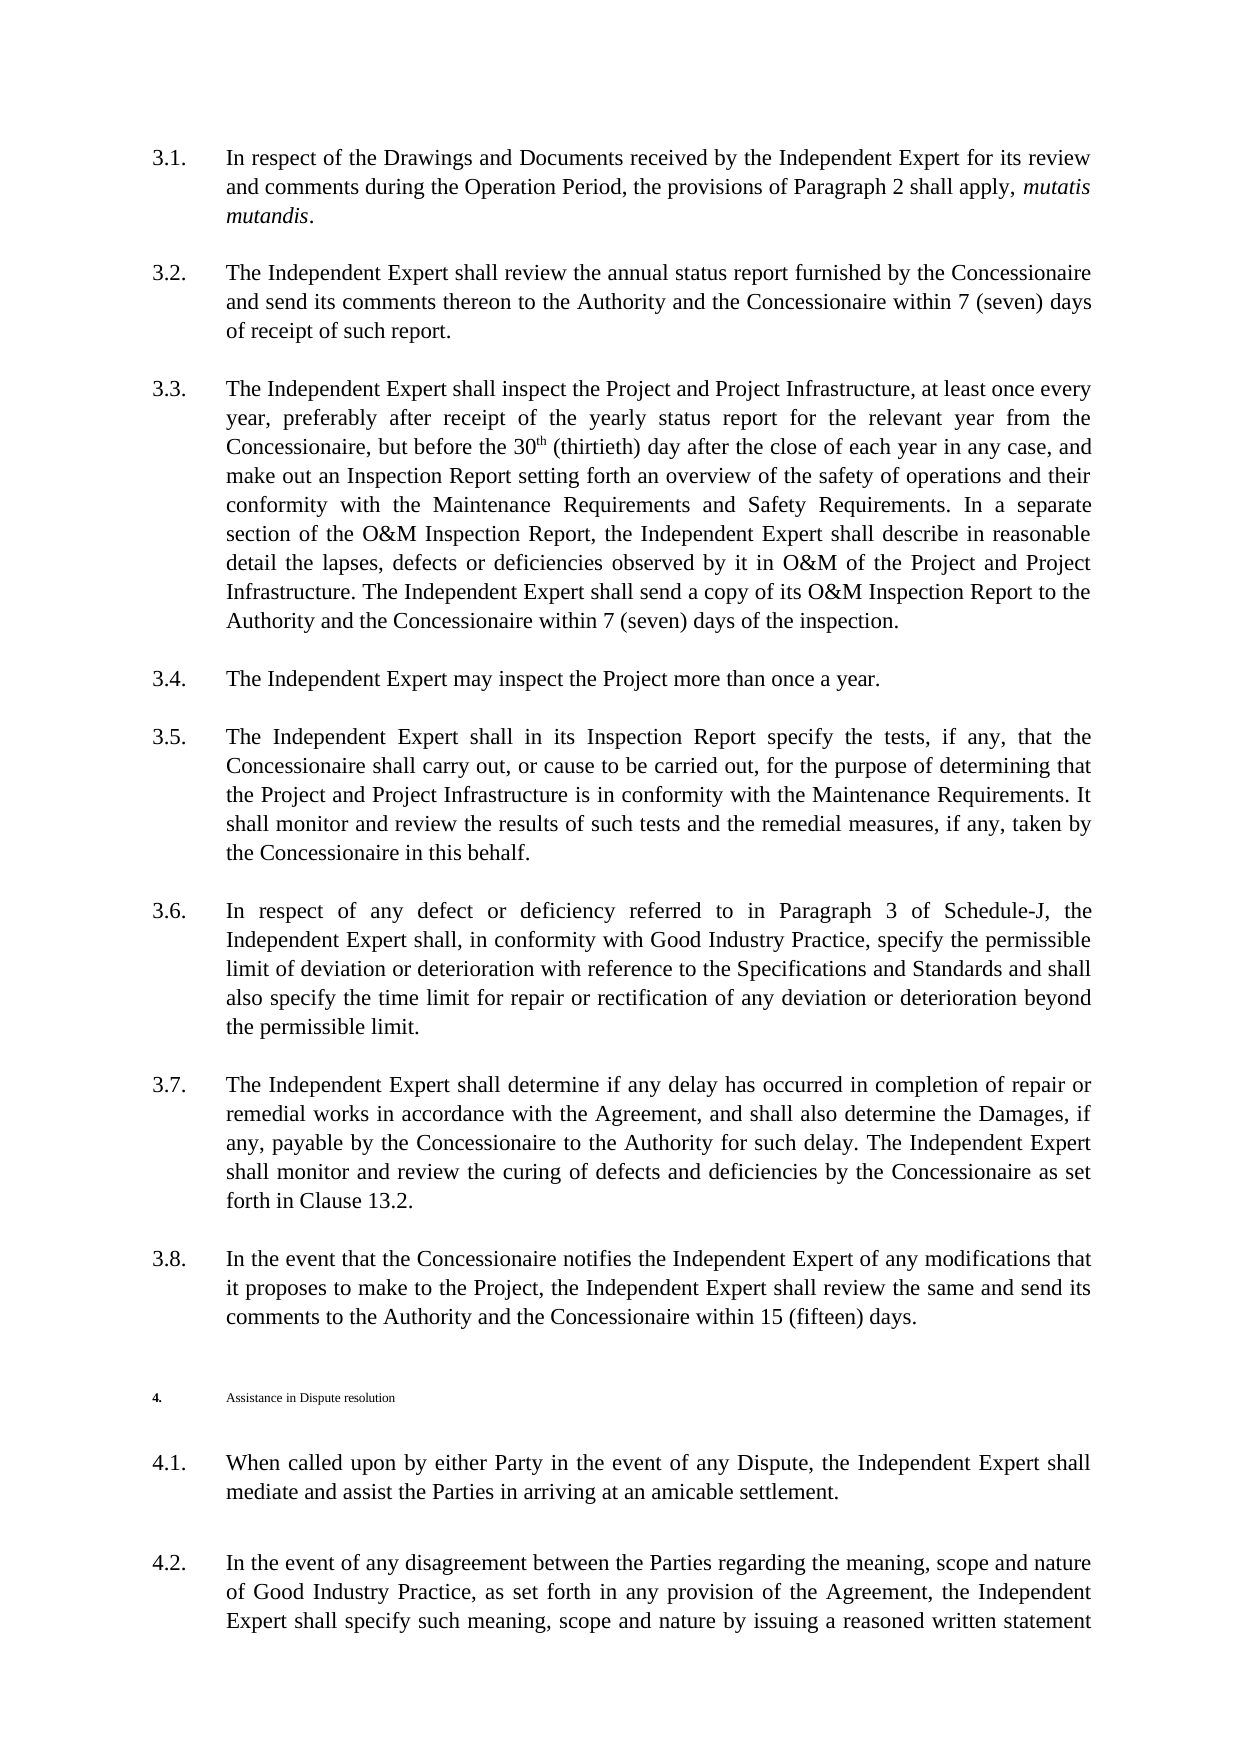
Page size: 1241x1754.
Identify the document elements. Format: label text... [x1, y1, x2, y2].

list When called upon by either Party in the event of any Dispute, the Independent Expert shall mediate and assist the Parties in arriving at an amicable settlement. [152, 1449, 1093, 1504]
list In respect of any defect or deficiency referred to in Paragraph 3 of Schedule-J, the Independent Expert shall, in conformity with Good Industry Practice, specify the permissible limit of deviation or deterioration with reference to the Specifications and Standards and shall also specify the time limit for repair or rectification of any deviation or deterioration beyond the permissible limit. [152, 897, 1093, 1039]
list The Independent Expert shall determine if any delay has occurred in completion of repair or remedial works in accordance with the Agreement, and shall also determine the Damages, if any, payable by the Concessionaire to the Authority for such delay. The Independent Expert shall monitor and review the curing of defects and deficiencies by the Concessionaire as set forth in Clause 13.2. [152, 1071, 1092, 1213]
list The Independent Expert shall review the annual status report furnished by the Concessionaire and send its comments thereon to the Authority and the Concessionaire within 7 (seven) days of receipt of such report. [152, 259, 1093, 344]
list In the event that the Concessionaire notifies the Independent Expert of any modifications that it proposes to make to the Project, the Independent Expert shall review the same and send its comments to the Authority and the Concessionaire within 15 (fifteen) days. [152, 1245, 1093, 1329]
list The Independent Expert shall inspect the Project and Project Infrastructure, at least once every year, preferably after receipt of the yearly status report for the relevant year from the Concessionaire, but before the 30th (thirtieth) day after the close of each year in any case, and make out an Inspection Report setting forth an overview of the safety of operations and their conformity with the Maintenance Requirements and Safety Requirements. In a separate section of the O&M Inspection Report, the Independent Expert shall describe in reasonable detail the lapses, defects or deficiencies observed by it in O&M of the Project and Project Infrastructure. The Independent Expert shall send a copy of its O&M Inspection Report to the Authority and the Concessionaire within 7 (seven) days of the inspection. [152, 376, 1093, 633]
list In respect of the Drawings and Documents received by the Independent Expert for its review and comments during the Operation Period, the provisions of Paragraph 2 shall apply, mutatis mutandis. [152, 144, 1093, 228]
list The Independent Expert may inspect the Project more than once a year. [152, 665, 1159, 691]
list The Independent Expert shall in its Inspection Report specify the tests, if any, that the Concessionaire shall carry out, or cause to be carried out, for the purpose of determining that the Project and Project Infrastructure is in conformity with the Maintenance Requirements. It shall monitor and review the results of such tests and the remedial measures, if any, taken by the Concessionaire in this behalf. [152, 723, 1093, 866]
subtitle Assistance in Dispute resolution [152, 1391, 1159, 1417]
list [152, 1549, 1093, 1633]
